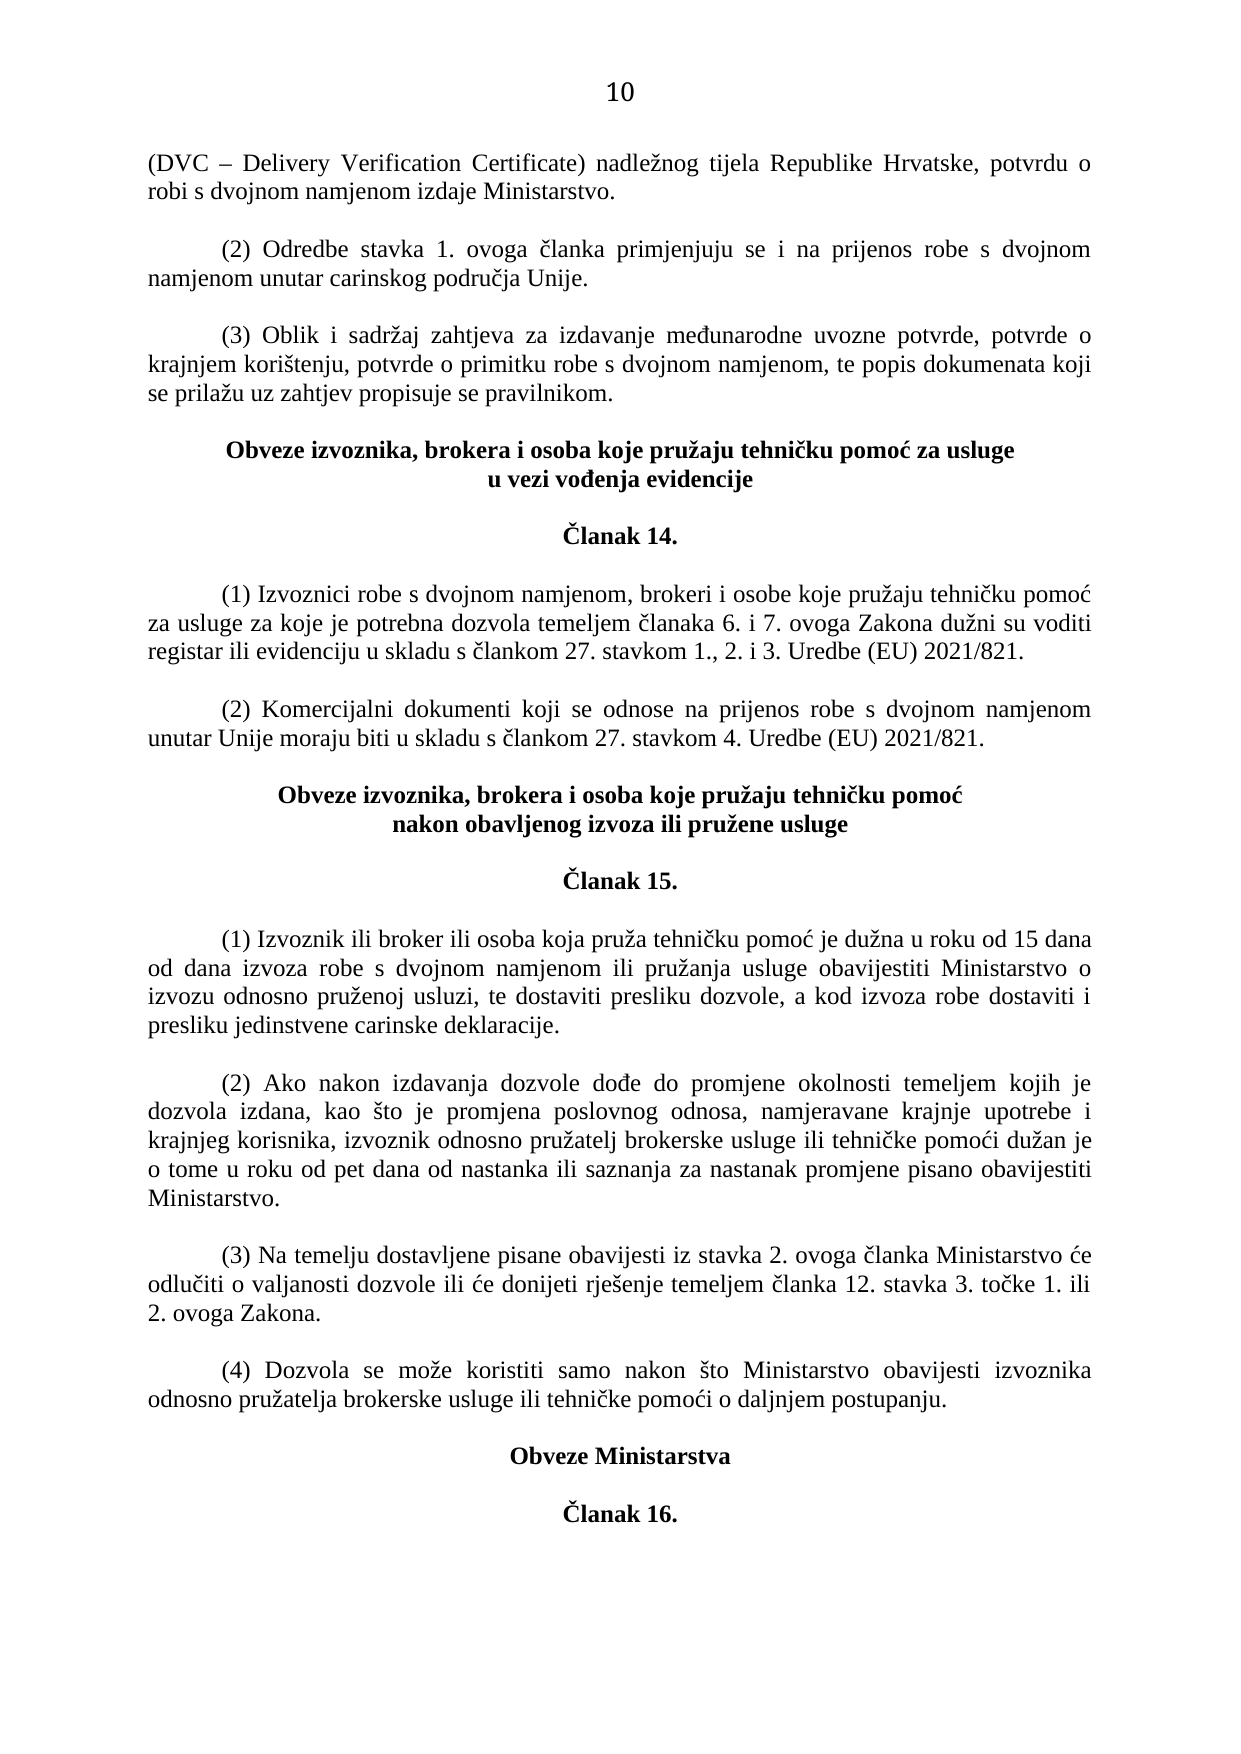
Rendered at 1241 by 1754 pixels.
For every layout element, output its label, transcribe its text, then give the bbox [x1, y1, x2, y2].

text Obveze Ministarstva [148, 1441, 1093, 1470]
text (2) Ako nakon izdavanja dozvole dođe do promjene okolnosti temeljem kojih je dozvola izdana, kao što je promjena poslovnog odnosa, namjeravane krajnje upotrebe i krajnjeg korisnika, izvoznik odnosno pružatelj brokerske usluge ili tehničke pomoći dužan je o tome u roku od pet dana od nastanka ili saznanja za nastanak promjene pisano obavijestiti Ministarstvo. [148, 1068, 1093, 1211]
text Obveze izvoznika, brokera i osoba koje pružaju tehničku pomoć za usluge [148, 435, 1093, 464]
text Obveze izvoznika, brokera i osoba koje pružaju tehničku pomoć [148, 780, 1093, 809]
text Članak 14. [148, 521, 1093, 550]
text Članak 15. [148, 866, 1093, 895]
text Članak 16. [148, 1499, 1093, 1528]
text u vezi vođenja evidencije [148, 464, 1093, 493]
text (3) Na temelju dostavljene pisane obavijesti iz stavka 2. ovoga članka Ministarstvo će odlučiti o valjanosti dozvole ili će donijeti rješenje temeljem članka 12. stavka 3. točke 1. ili 2. ovoga Zakona. [148, 1240, 1093, 1326]
text (3) Oblik i sadržaj zahtjeva za izdavanje međunarodne uvozne potvrde, potvrde o krajnjem korištenju, potvrde o primitku robe s dvojnom namjenom, te popis dokumenata koji se prilažu uz zahtjev propisuje se pravilnikom. [148, 320, 1093, 406]
text (1) Izvoznik ili broker ili osoba koja pruža tehničku pomoć je dužna u roku od 15 dana od dana izvoza robe s dvojnom namjenom ili pružanja usluge obavijestiti Ministarstvo o izvozu odnosno pruženoj usluzi, te dostaviti presliku dozvole, a kod izvoza robe dostaviti i presliku jedinstvene carinske deklaracije. [148, 924, 1093, 1039]
text (2) Komercijalni dokumenti koji se odnose na prijenos robe s dvojnom namjenom unutar Unije moraju biti u skladu s člankom 27. stavkom 4. Uredbe (EU) 2021/821. [148, 694, 1093, 751]
text (4) Dozvola se može koristiti samo nakon što Ministarstvo obavijesti izvoznika odnosno pružatelja brokerske usluge ili tehničke pomoći o daljnjem postupanju. [148, 1355, 1093, 1413]
text nakon obavljenog izvoza ili pružene usluge [148, 809, 1093, 838]
text (1) Izvoznici robe s dvojnom namjenom, brokeri i osobe koje pružaju tehničku pomoć za usluge za koje je potrebna dozvola temeljem članaka 6. i 7. ovoga Zakona dužni su voditi registar ili evidenciju u skladu s člankom 27. stavkom 1., 2. i 3. Uredbe (EU) 2021/821. [148, 579, 1093, 665]
text (2) Odredbe stavka 1. ovoga članka primjenjuju se i na prijenos robe s dvojnom namjenom unutar carinskog područja Unije. [148, 234, 1093, 291]
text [148, 148, 1093, 205]
